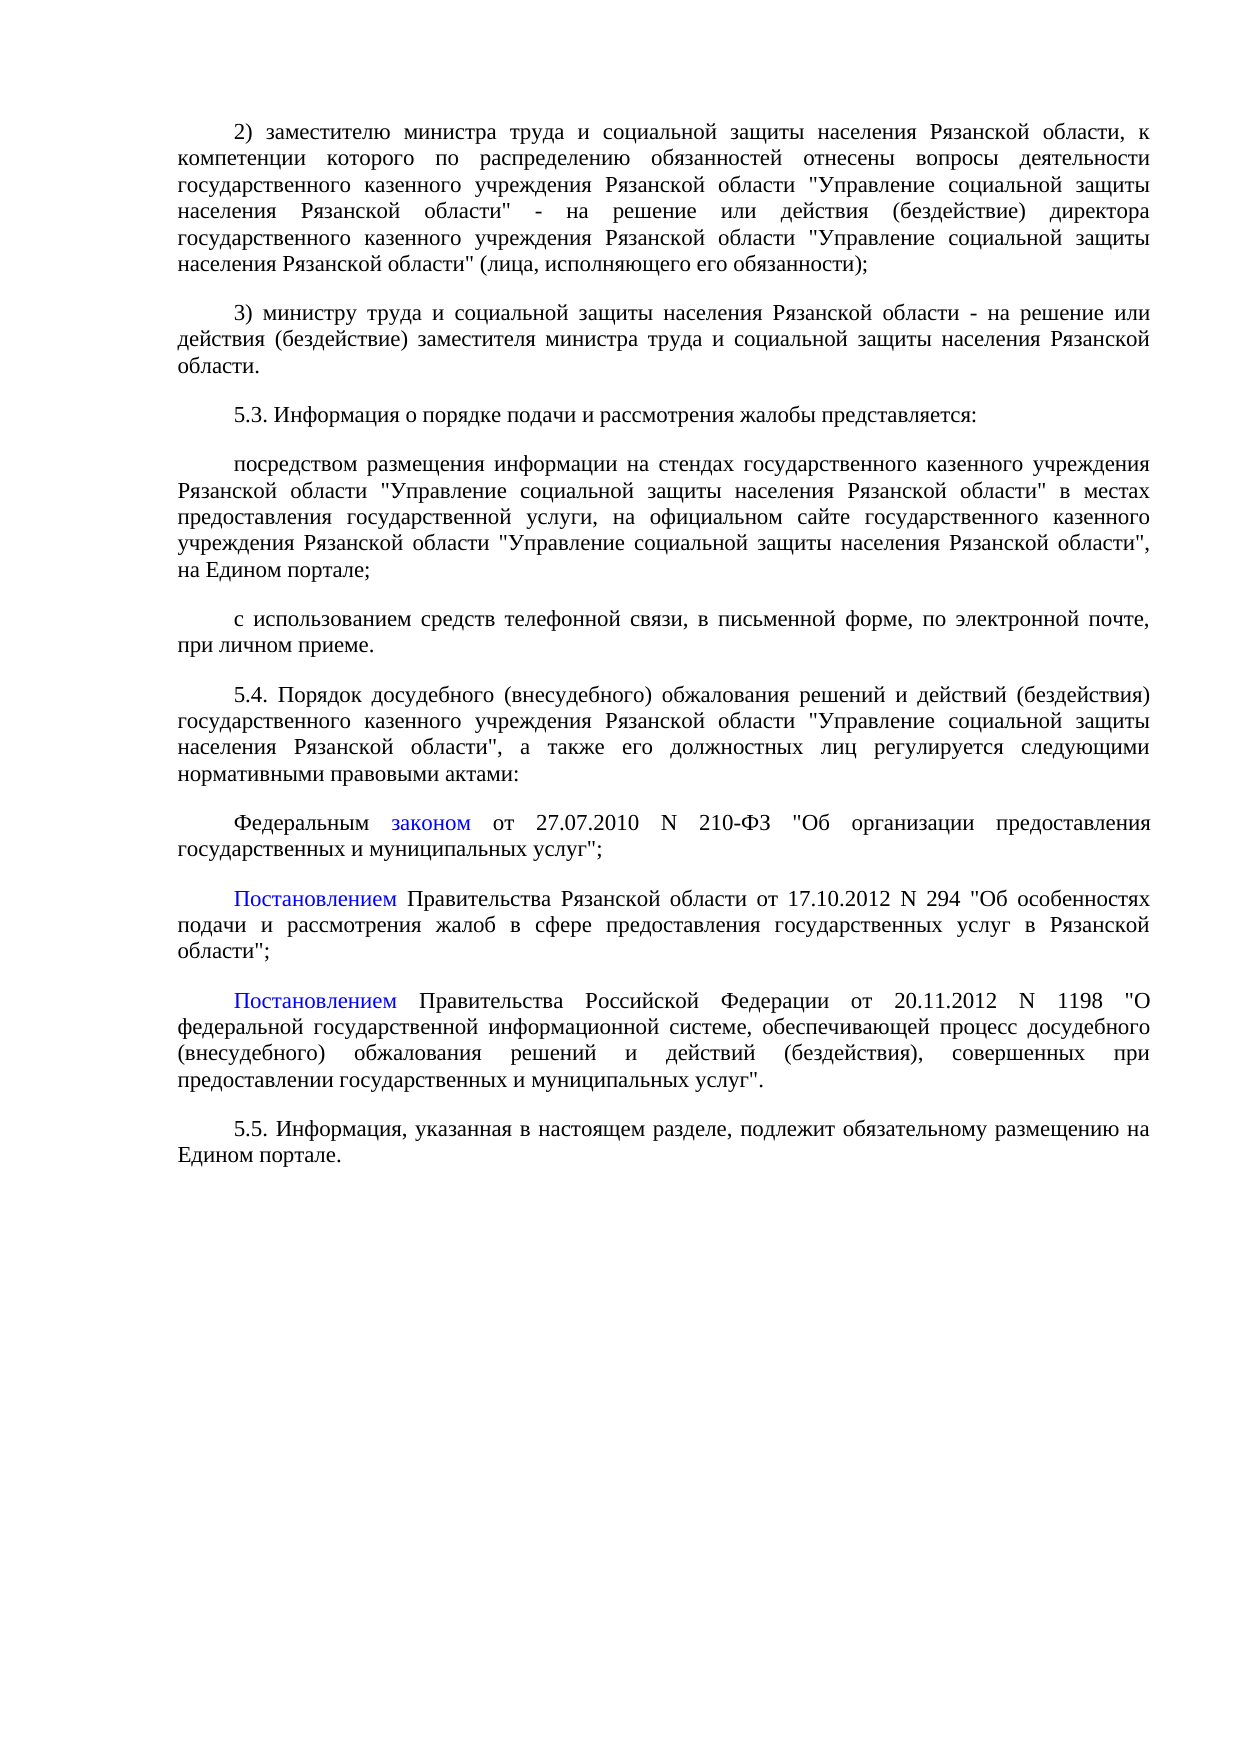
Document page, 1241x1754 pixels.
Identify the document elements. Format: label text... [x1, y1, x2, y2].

text Федеральным законом от 27.07.2010 N 210-ФЗ "Об организации предоставления государственных и муниципальных услуг"; [177, 809, 1152, 862]
text 5.3. Информация о порядке подачи и рассмотрения жалобы представляется: [177, 401, 1152, 427]
text 3) министру труда и социальной защиты населения Рязанской области - на решение или действия (бездействие) заместителя министра труда и социальной защиты населения Рязанской области. [177, 299, 1152, 378]
text Постановлением Правительства Рязанской области от 17.10.2012 N 294 "Об особенностях подачи и рассмотрения жалоб в сфере предоставления государственных услуг в Рязанской области"; [177, 885, 1152, 964]
text посредством размещения информации на стендах государственного казенного учреждения Рязанской области "Управление социальной защиты населения Рязанской области" в местах предоставления государственной услуги, на официальном сайте государственного казенного учреждения Рязанской области "Управление социальной защиты населения Рязанской области", на Едином портале; [177, 450, 1152, 582]
text 2) заместителю министра труда и социальной защиты населения Рязанской области, к компетенции которого по распределению обязанностей отнесены вопросы деятельности государственного казенного учреждения Рязанской области "Управление социальной защиты населения Рязанской области" - на решение или действия (бездействие) директора государственного казенного учреждения Рязанской области "Управление социальной защиты населения Рязанской области" (лица, исполняющего его обязанности); [177, 118, 1152, 276]
text с использованием средств телефонной связи, в письменной форме, по электронной почте, при личном приеме. [177, 605, 1152, 658]
text Постановлением Правительства Российской Федерации от 20.11.2012 N 1198 "О федеральной государственной информационной системе, обеспечивающей процесс досудебного (внесудебного) обжалования решений и действий (бездействия), совершенных при предоставлении государственных и муниципальных услуг". [177, 987, 1152, 1092]
text 5.5. Информация, указанная в настоящем разделе, подлежит обязательному размещению на Едином портале. [177, 1115, 1152, 1168]
text 5.4. Порядок досудебного (внесудебного) обжалования решений и действий (бездействия) государственного казенного учреждения Рязанской области "Управление социальной защиты населения Рязанской области", а также его должностных лиц регулируется следующими нормативными правовыми актами: [177, 681, 1152, 786]
